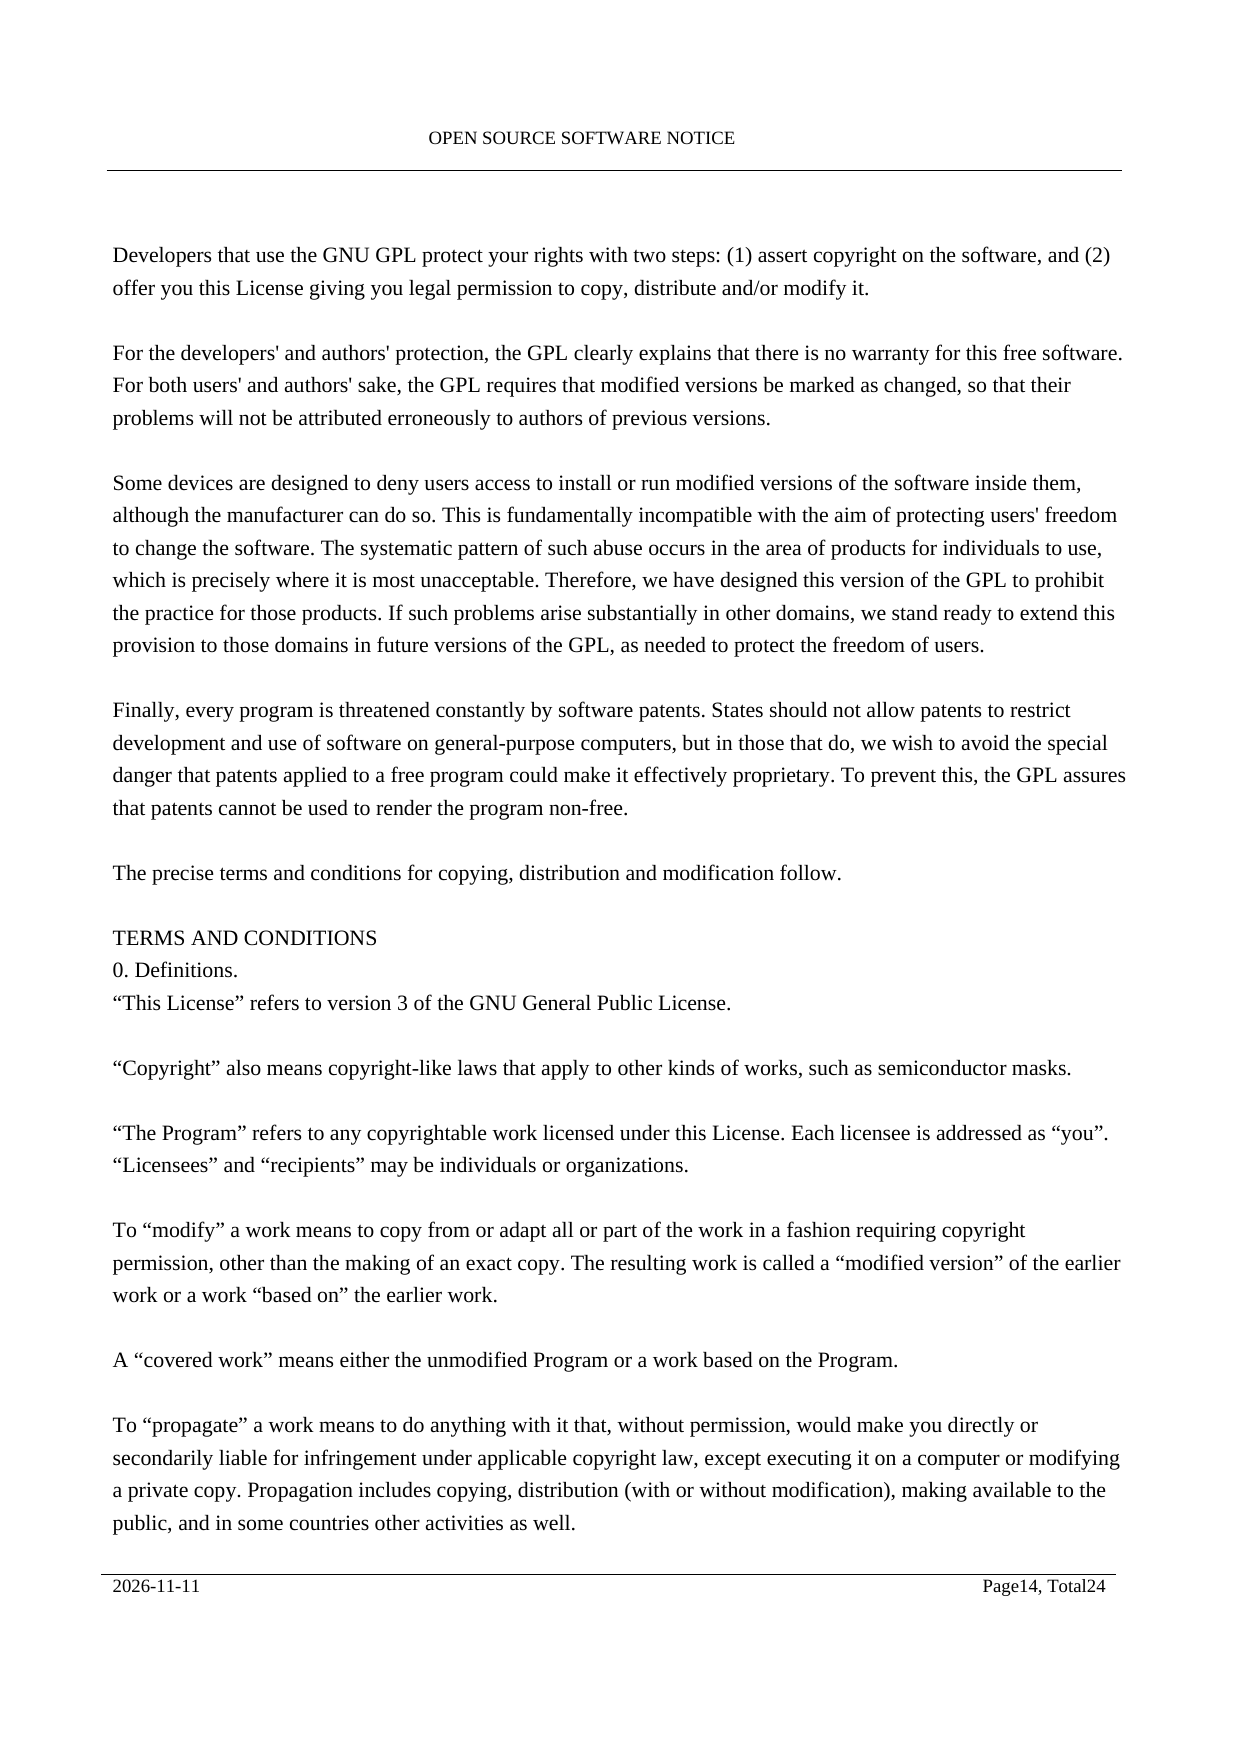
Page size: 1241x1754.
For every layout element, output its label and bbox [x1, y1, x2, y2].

text [112, 206, 1128, 1539]
